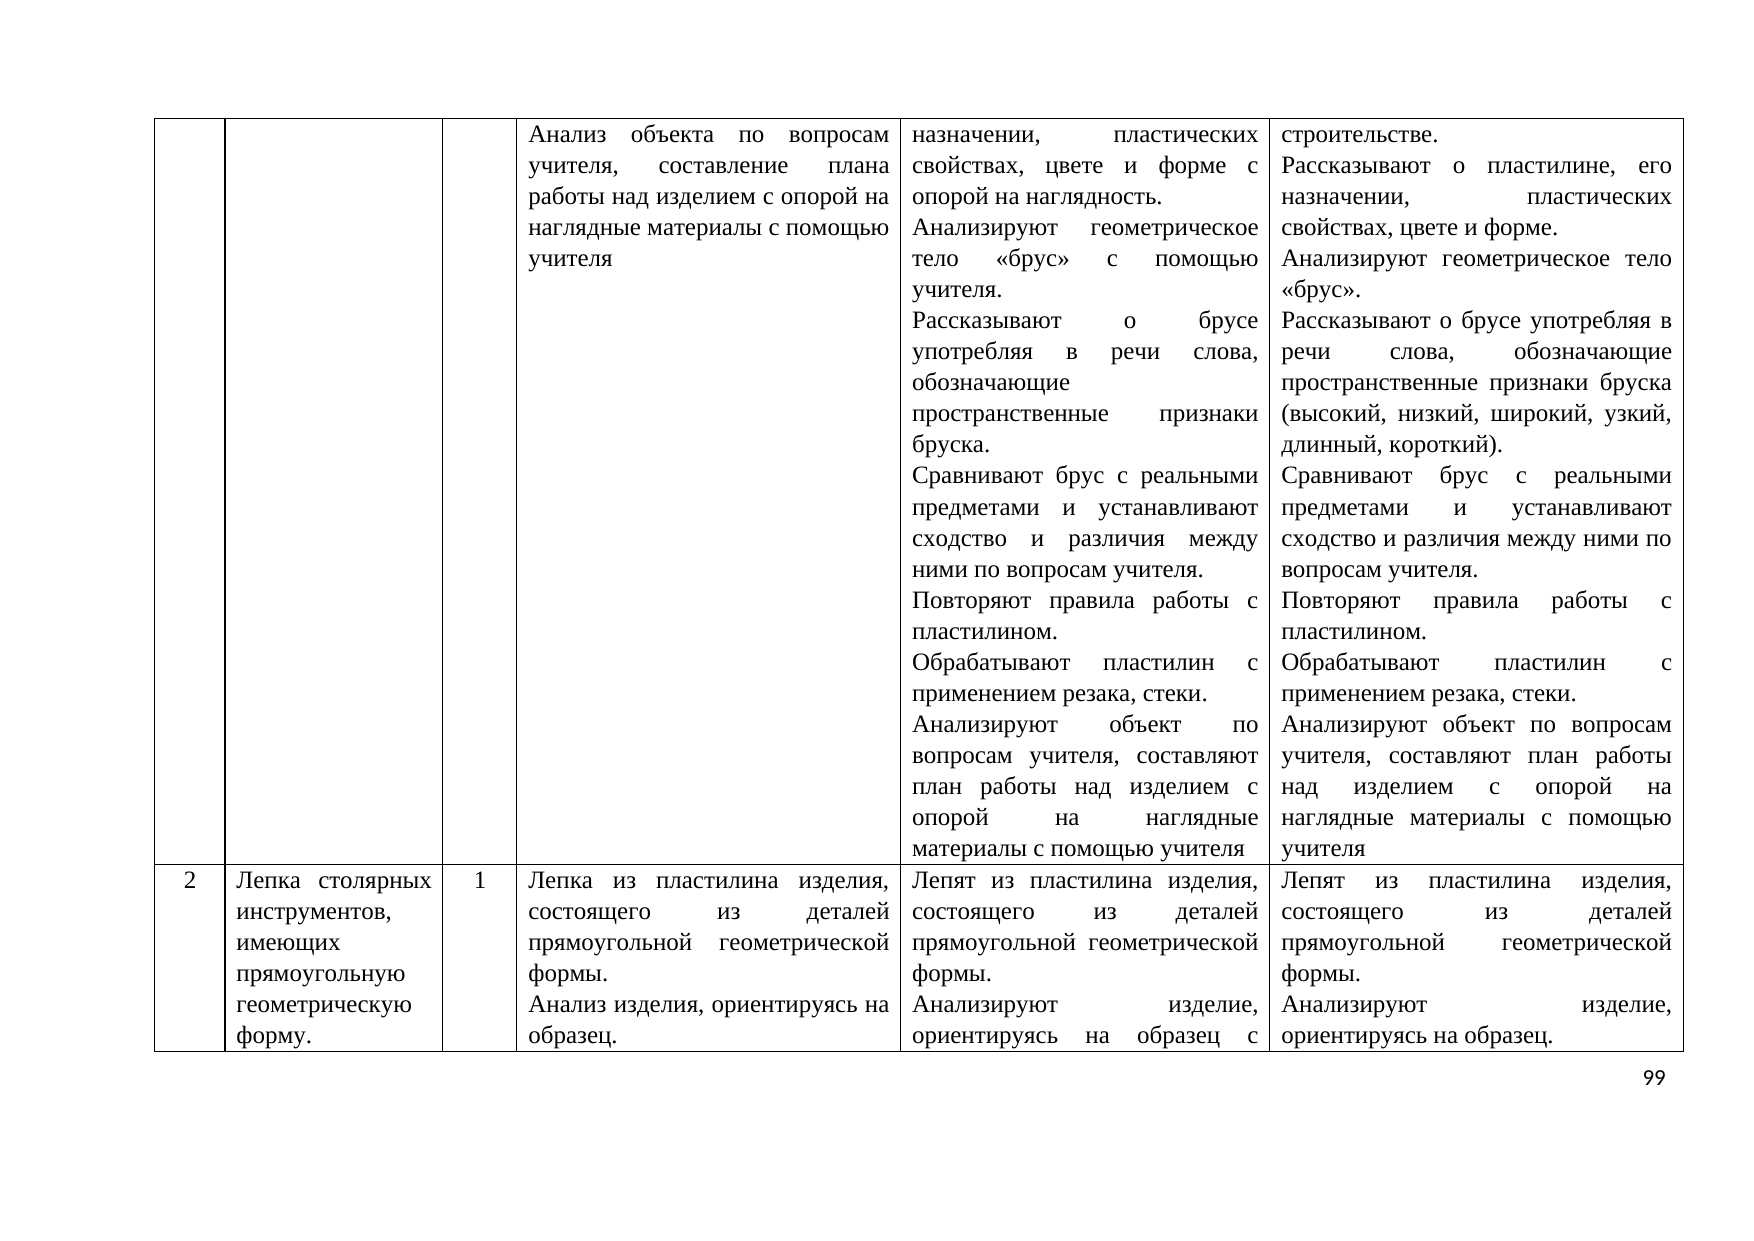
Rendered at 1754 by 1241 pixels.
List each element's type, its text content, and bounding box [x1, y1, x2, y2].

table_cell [1270, 119, 1683, 864]
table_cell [517, 865, 900, 1051]
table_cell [901, 865, 1269, 1051]
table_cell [517, 119, 900, 864]
table_cell 1 [443, 119, 516, 864]
table_cell 1 [443, 865, 516, 1051]
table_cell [901, 119, 1269, 864]
table_cell 2 [155, 865, 224, 1051]
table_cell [1270, 865, 1683, 1051]
table_cell 1 [155, 119, 224, 864]
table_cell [226, 119, 442, 864]
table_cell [226, 865, 442, 1051]
